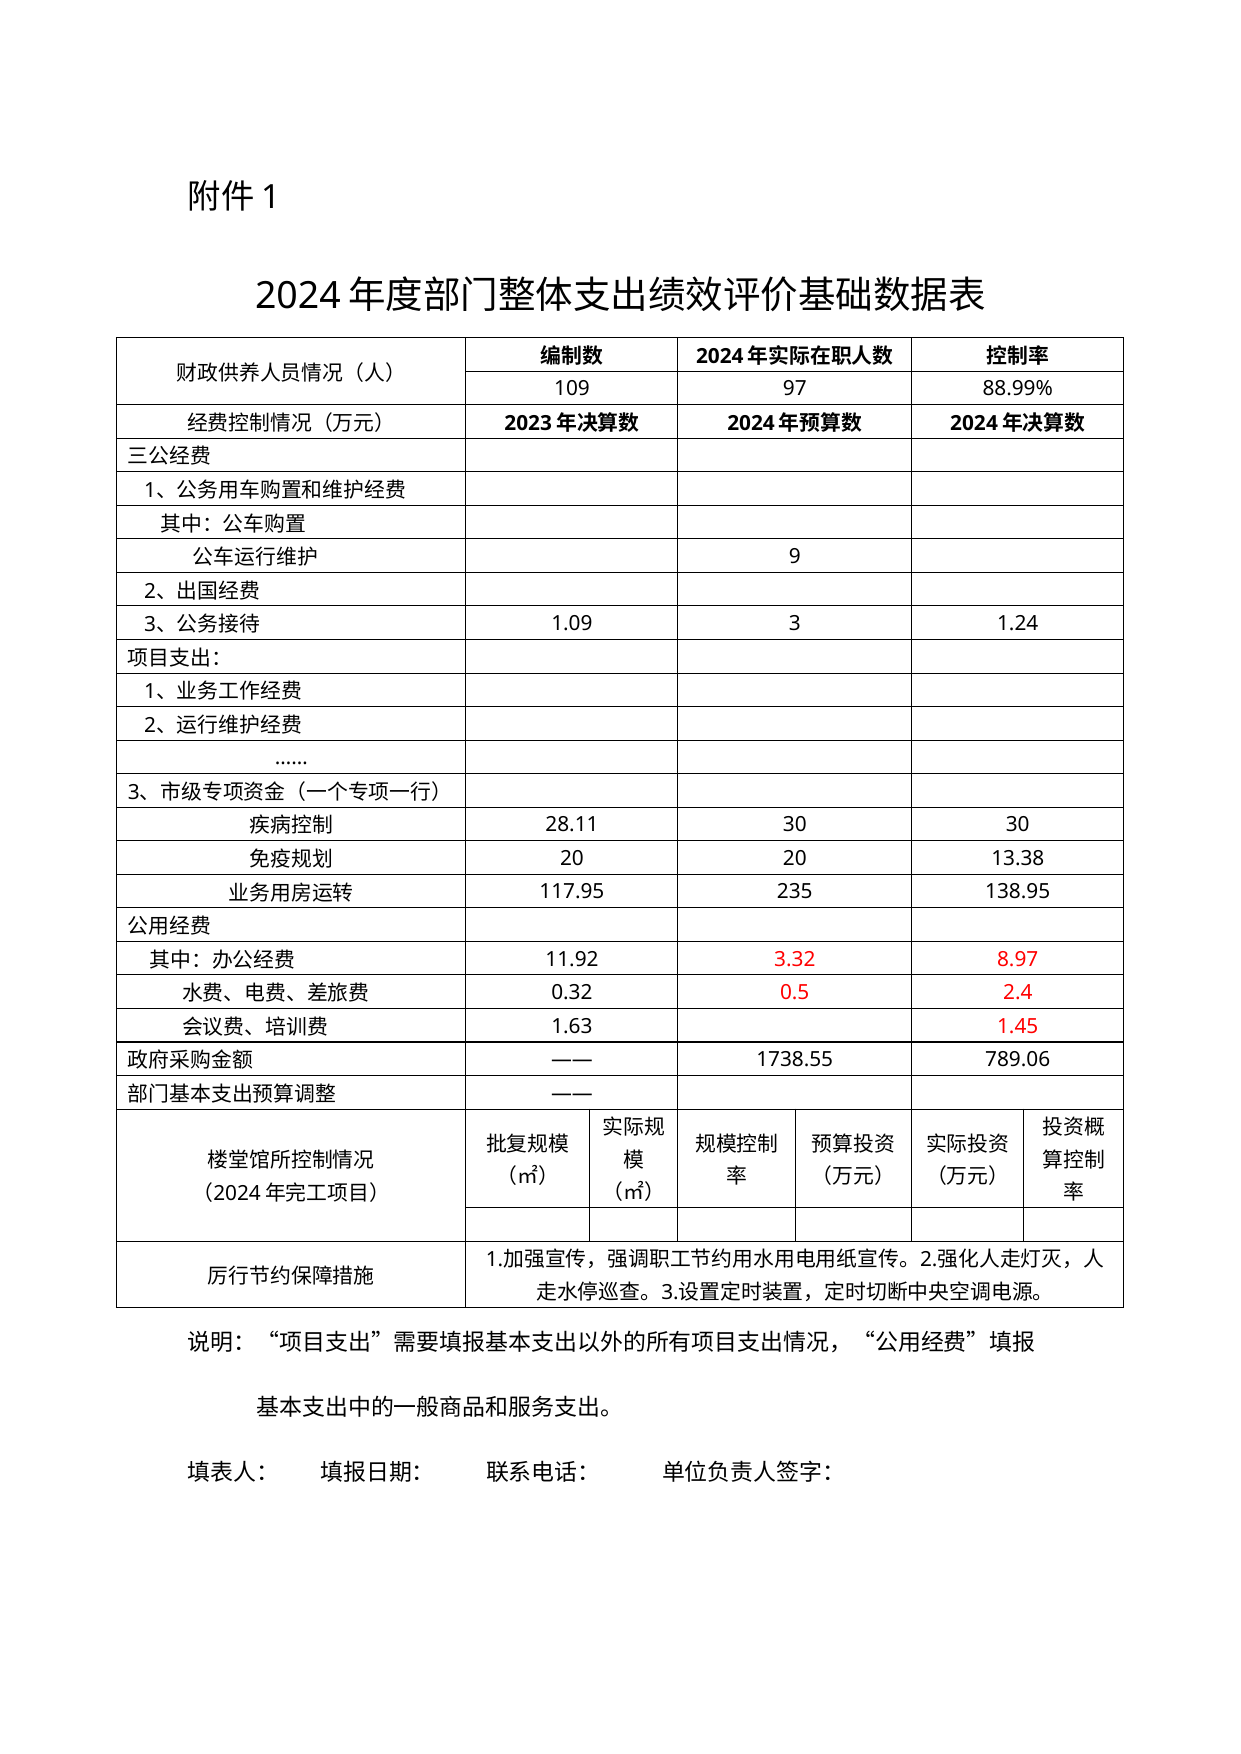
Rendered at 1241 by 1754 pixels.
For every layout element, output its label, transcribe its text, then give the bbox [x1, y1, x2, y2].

table_cell [466, 573, 677, 605]
text 填表人： 填报日期： 联系电话： 单位负责人签字： [187, 1438, 1053, 1503]
table_cell [678, 674, 911, 706]
table_cell [466, 707, 677, 739]
table_cell 30 [678, 808, 911, 840]
table_cell [466, 539, 677, 572]
table_cell 8.97 [912, 942, 1123, 974]
table_cell …… [117, 741, 465, 773]
table_cell 2、出国经费 [117, 573, 465, 605]
table_cell [678, 1208, 795, 1241]
table_cell —— [466, 1076, 677, 1108]
table_cell 业务用房运转 [117, 875, 465, 907]
table_cell 1738.55 [678, 1043, 911, 1075]
table_cell 1.24 [912, 606, 1123, 639]
table_cell [466, 674, 677, 706]
table_cell 投资概算控制率 [1024, 1110, 1123, 1207]
table_cell [678, 573, 911, 605]
table_cell 免疫规划 [117, 841, 465, 874]
table_cell 经费控制情况（万元） [117, 405, 465, 438]
text 2024年度部门整体支出绩效评价基础数据表 [187, 259, 1053, 324]
table_cell 0.5 [678, 975, 911, 1008]
table_header 编制数 [466, 338, 677, 371]
table_cell 其中：公车购置 [117, 506, 465, 538]
table_cell 规模控制率 [678, 1110, 795, 1207]
table_cell 1.63 [466, 1009, 677, 1041]
table_cell 20 [678, 841, 911, 874]
table_cell [678, 707, 911, 739]
table_cell [796, 1208, 911, 1241]
table_cell 97 [678, 372, 911, 404]
table_cell [466, 1208, 589, 1241]
table_cell 138.95 [912, 875, 1123, 907]
table_cell 30 [912, 808, 1123, 840]
table_cell [678, 1076, 911, 1108]
table_cell [678, 472, 911, 505]
table_cell 13.38 [912, 841, 1123, 874]
table_cell [678, 741, 911, 773]
table_cell 厉行节约保障措施 [117, 1242, 465, 1307]
table_cell [912, 908, 1123, 941]
table_cell 1、业务工作经费 [117, 674, 465, 706]
table_cell 109 [466, 372, 677, 404]
table_cell [466, 774, 677, 807]
table_cell [912, 539, 1123, 572]
table_cell [466, 640, 677, 672]
table_cell 公用经费 [117, 908, 465, 941]
table_cell 水费、电费、差旅费 [117, 975, 465, 1008]
table_cell [912, 1208, 1023, 1241]
table_cell [912, 774, 1123, 807]
table_cell [912, 1076, 1123, 1108]
table_cell [912, 707, 1123, 739]
table_cell 88.99% [912, 372, 1123, 404]
table_cell 0.32 [466, 975, 677, 1008]
table_cell [466, 472, 677, 505]
table_cell 2024年决算数 [912, 405, 1123, 438]
table_cell [912, 439, 1123, 471]
table_cell 预算投资（万元） [796, 1110, 911, 1207]
table_cell 批复规模 （㎡） [466, 1110, 589, 1207]
table_cell 3、市级专项资金（一个专项一行） [117, 774, 465, 807]
table_cell 117.95 [466, 875, 677, 907]
table_cell 其中：办公经费 [117, 942, 465, 974]
table_cell 项目支出： [117, 640, 465, 672]
table_cell 三公经费 [117, 439, 465, 471]
table_cell 28.11 [466, 808, 677, 840]
table_cell [678, 439, 911, 471]
table_cell 3.32 [678, 942, 911, 974]
table_cell 楼堂馆所控制情况 （2024年完工项目） [117, 1110, 465, 1241]
table_cell 部门基本支出预算调整 [117, 1076, 465, 1108]
table_cell [912, 472, 1123, 505]
table_cell [678, 1009, 911, 1041]
table_cell 1.45 [912, 1009, 1123, 1041]
table_cell 3、公务接待 [117, 606, 465, 639]
table_cell 2024年预算数 [678, 405, 911, 438]
table_cell 9 [678, 539, 911, 572]
table_cell [912, 741, 1123, 773]
table_cell 3 [678, 606, 911, 639]
table_cell [678, 774, 911, 807]
table_cell 会议费、培训费 [117, 1009, 465, 1041]
table_cell 235 [678, 875, 911, 907]
table_cell 2、运行维护经费 [117, 707, 465, 739]
table_cell [678, 640, 911, 672]
table_cell [1024, 1208, 1123, 1241]
table_cell [466, 741, 677, 773]
table_cell [678, 908, 911, 941]
table_cell [678, 506, 911, 538]
table_header 2024年实际在职人数 [678, 338, 911, 371]
table_cell [912, 640, 1123, 672]
table_cell 实际投资（万元） [912, 1110, 1023, 1207]
table_cell 2.4 [912, 975, 1123, 1008]
table_cell 20 [466, 841, 677, 874]
text 附件1 [187, 162, 1053, 227]
table_header 财政供养人员情况（人） [117, 338, 465, 404]
table_cell [466, 439, 677, 471]
table_cell 789.06 [912, 1043, 1123, 1075]
text 说明：“项目支出”需要填报基本支出以外的所有项目支出情况，“公用经费”填报基本支出中的一般商品和服务支出。 [187, 1308, 1053, 1438]
table_cell 1.09 [466, 606, 677, 639]
table_cell 政府采购金额 [117, 1043, 465, 1075]
table_cell 2023年决算数 [466, 405, 677, 438]
table_cell 公车运行维护 [117, 539, 465, 572]
table_cell 1.加强宣传，强调职工节约用水用电用纸宣传。2.强化人走灯灭，人走水停巡查。3.设置定时装置，定时切断中央空调电源。 [466, 1242, 1123, 1307]
table_cell [466, 506, 677, 538]
table_cell —— [466, 1043, 677, 1075]
table_cell [912, 506, 1123, 538]
table_cell [466, 908, 677, 941]
table_cell 疾病控制 [117, 808, 465, 840]
table_cell 1、公务用车购置和维护经费 [117, 472, 465, 505]
table_cell 实际规模（㎡） [590, 1110, 677, 1207]
table_cell [912, 674, 1123, 706]
table_cell [912, 573, 1123, 605]
table_cell 11.92 [466, 942, 677, 974]
table_cell [590, 1208, 677, 1241]
table_header 控制率 [912, 338, 1123, 371]
